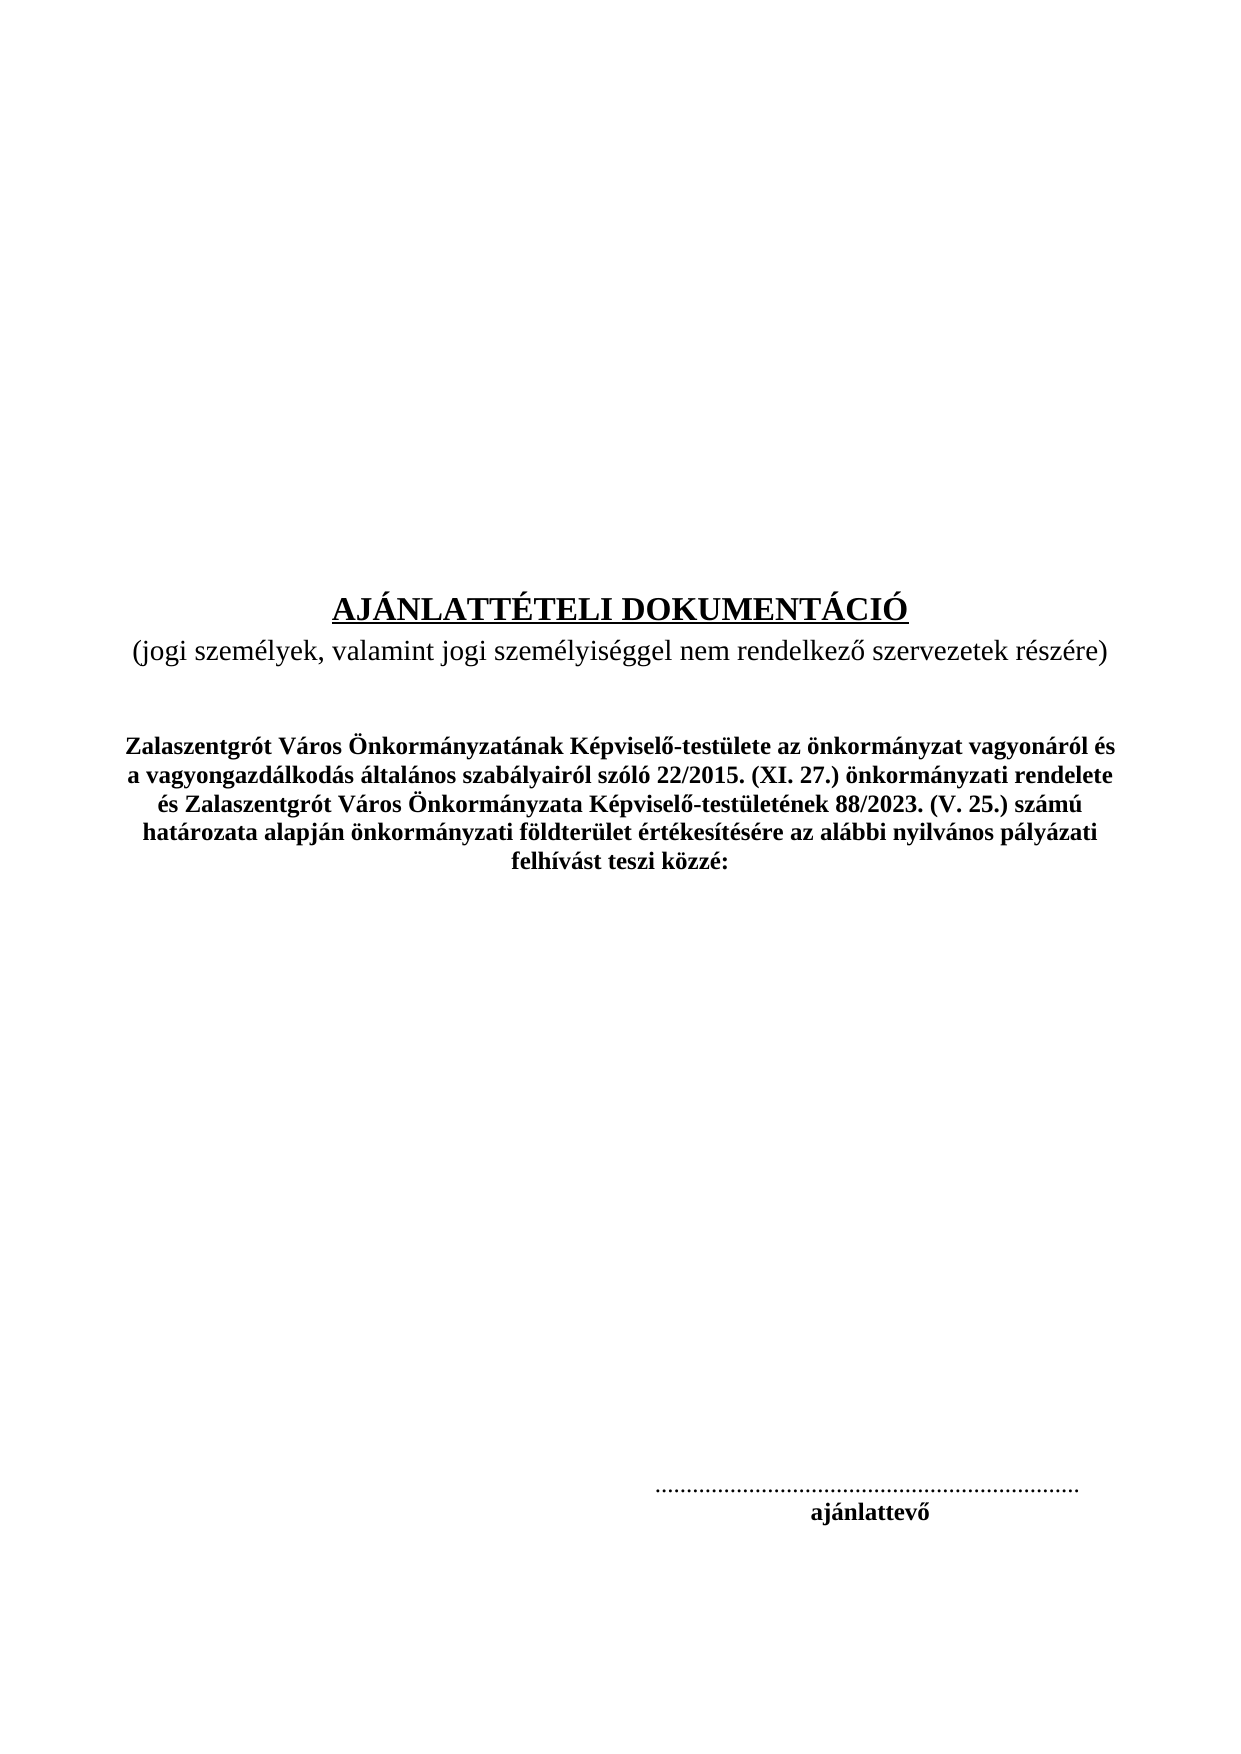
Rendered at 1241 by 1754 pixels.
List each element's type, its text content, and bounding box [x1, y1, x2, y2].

text Zalaszentgrót Város Önkormányzatának Képviselő-testülete az önkormányzat vagyonáról és a vagyongazdálkodás általános szabályairól szóló 22/2015. (XI. 27.) önkormányzati rendelete és Zalaszentgrót Város Önkormányzata Képviselő-testületének 88/2023. (V. 25.) számú határozata alapján önkormányzati földterület értékesítésére az alábbi nyilvános pályázati felhívást teszi közzé: [118, 731, 1122, 875]
text AJÁNLATTÉTELI DOKUMENTÁCIÓ [118, 589, 1122, 627]
text (jogi személyek, valamint jogi személyiséggel nem rendelkező szervezetek részére) [118, 633, 1122, 667]
text ajánlattevő [118, 1497, 1122, 1526]
text .................................................................... [118, 1469, 1122, 1497]
